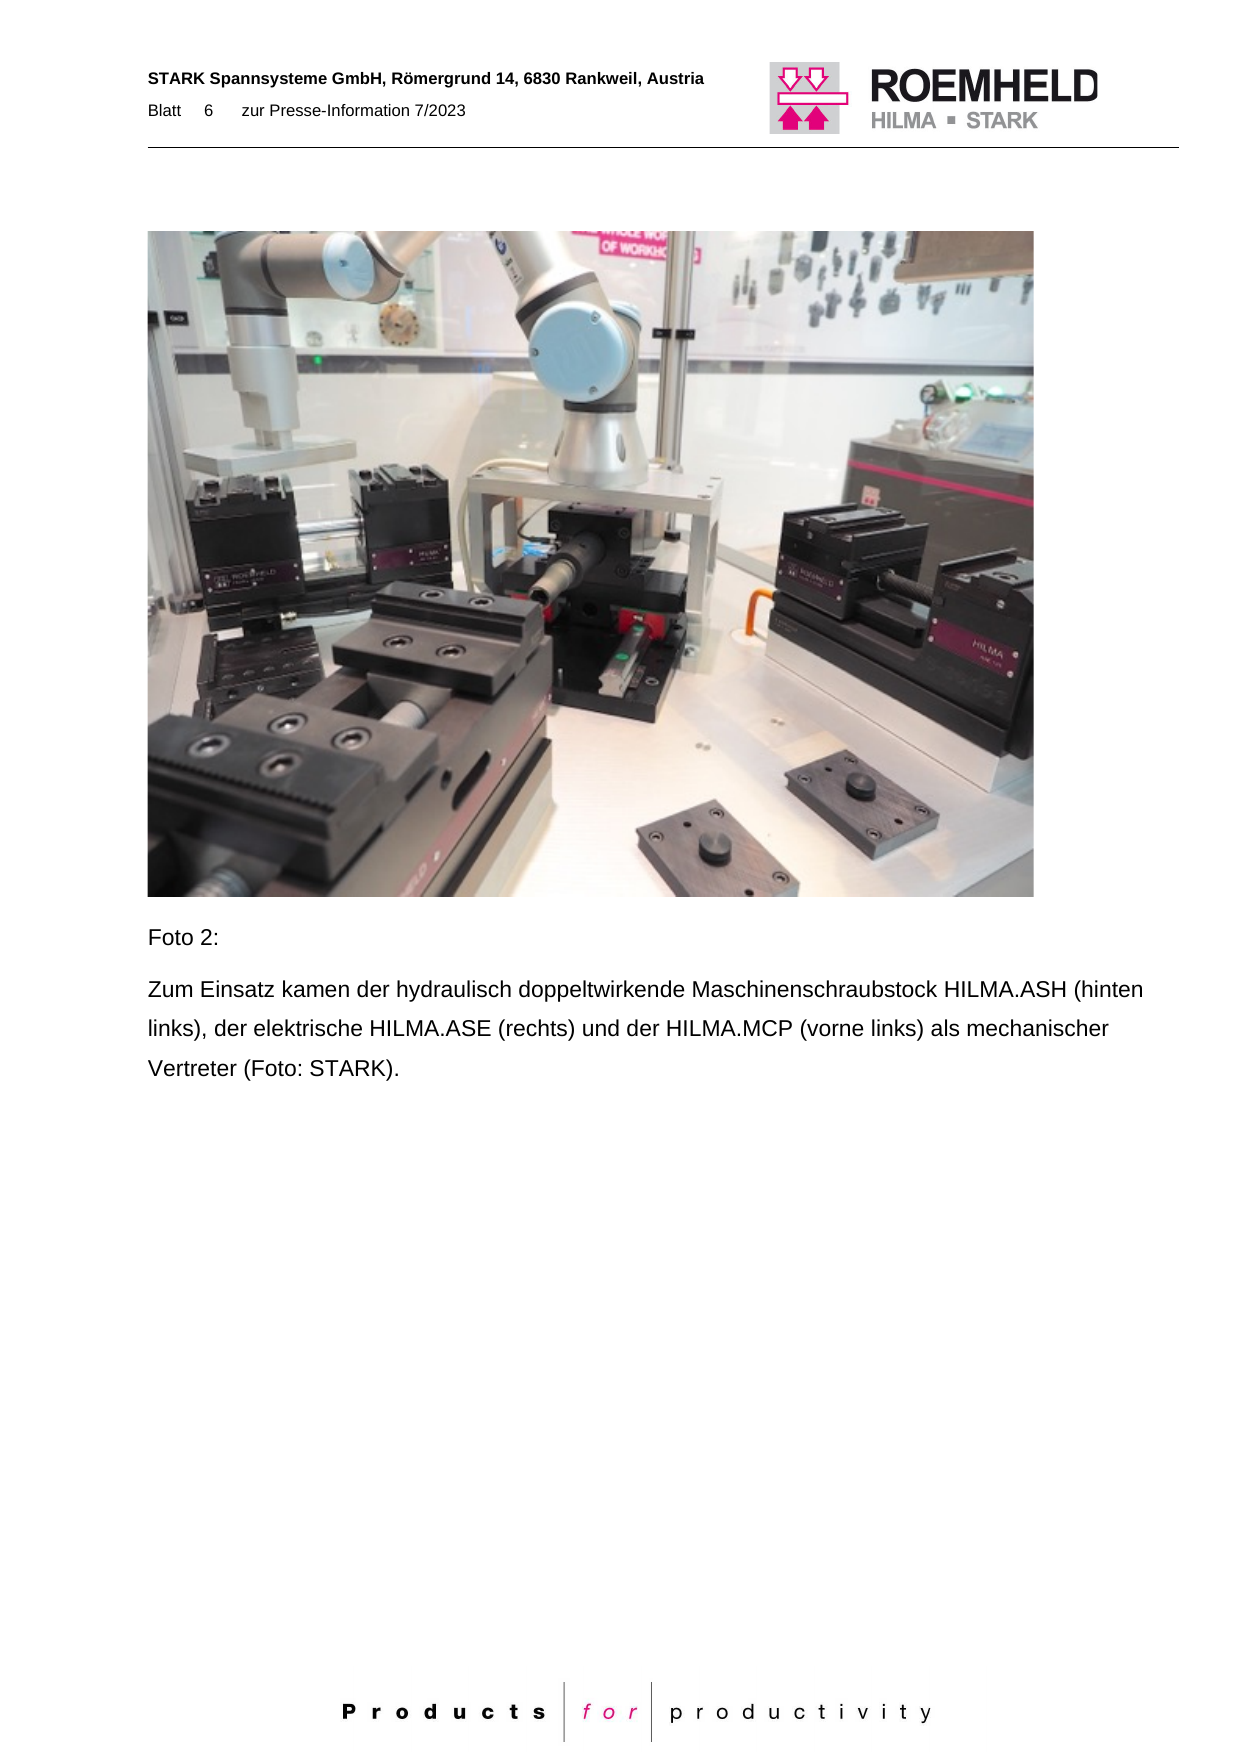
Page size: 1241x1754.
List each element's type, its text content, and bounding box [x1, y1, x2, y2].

picture [296, 1666, 987, 1752]
text Zum Einsatz kamen der hydraulisch doppeltwirkende Maschinenschraubstock HILMA.ASH (hinten links), der elektrische HILMA.ASE (rechts) und der HILMA.MCP (vorne links) als mechanischer Vertreter (Foto: STARK). [148, 976, 1162, 1081]
picture [768, 62, 1097, 134]
picture [147, 231, 1034, 897]
text Foto 2: [148, 924, 1162, 950]
